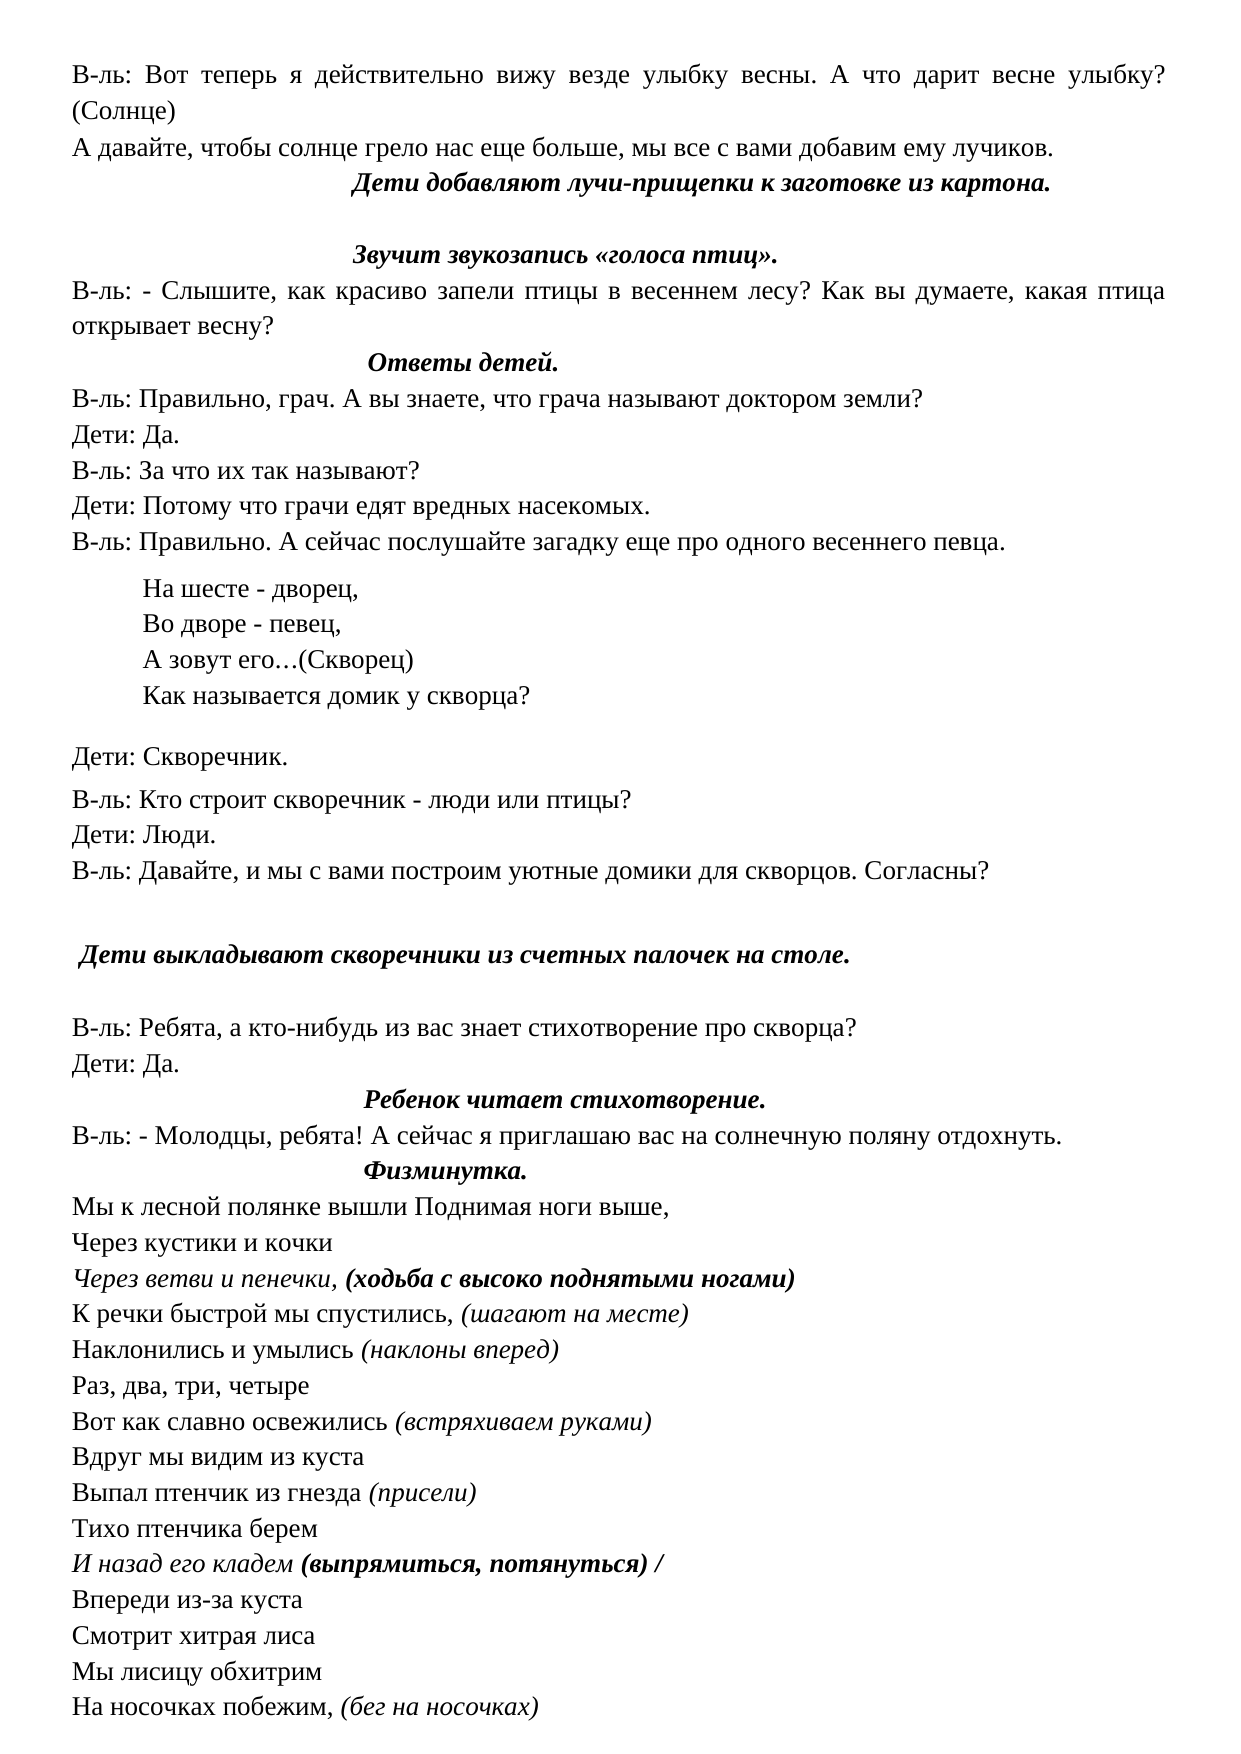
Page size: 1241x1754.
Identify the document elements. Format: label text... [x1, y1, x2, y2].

text В-ль: Кто строит скворечник - люди или птицы? [72, 783, 1167, 814]
text В-ль: Правильно. А сейчас послушайте загадку еще про одного весеннего певца. [72, 525, 1167, 556]
text А давайте, чтобы солнце грело нас еще больше, мы все с вами добавим ему лучиков. [72, 131, 1159, 162]
text На шесте - дворец, [142, 572, 1167, 603]
text Вот как славно освежились (встряхиваем руками) [72, 1404, 1167, 1436]
text В-ль: Правильно, грач. А вы знаете, что грача называют доктором земли? [72, 382, 1167, 413]
text А зовут его (Скворец) [142, 643, 1167, 674]
text Дети добавляют лучи-прищепки к заготовке из картона. [353, 167, 1167, 198]
text Тихо птенчика берем [72, 1512, 1167, 1543]
text Ребенок читает стихотворение. [363, 1083, 1167, 1114]
text Дети: Люди. [72, 819, 1167, 850]
text В-ль: - Слышите, как красиво запели птицы в весеннем лесу? Как вы думаете, какая птица открывает весну? [72, 274, 1167, 341]
text В-ль: Вот теперь я действительно вижу везде улыбку весны. А что дарит весне улыбку? (Солнце) [72, 58, 1167, 125]
text Выпал птенчик из гнезда (присели) [72, 1476, 1167, 1507]
text Впереди из-за куста [72, 1583, 1167, 1614]
text Через кустики и кочки [72, 1226, 1167, 1257]
text К речки быстрой мы спустились, (шагают на месте) [72, 1297, 1167, 1328]
text Дети: Да. [72, 418, 1167, 449]
text Дети: Да. [72, 1047, 1167, 1078]
text Мы лисицу обхитрим [72, 1655, 1167, 1686]
text В-ль: Ребята, а кто-нибудь из вас знает стихотворение про скворца? [72, 1012, 1167, 1043]
text Наклонились и умылись (наклоны вперед) [72, 1333, 1167, 1364]
text Физминутка. [363, 1154, 1167, 1186]
text Вдруг мы видим из куста [72, 1440, 1167, 1471]
text Звучит звукозапись «голоса птиц». [353, 238, 1167, 269]
text Дети выкладывают скворечники из счетных палочек на столе. [80, 938, 1167, 969]
text Дети: Скворечник. [72, 740, 1167, 772]
text Смотрит хитрая лиса [72, 1619, 1167, 1650]
text В-ль: За что их так называют? [72, 454, 1167, 485]
text Дети: Потому что грачи едят вредных насекомых. [72, 489, 1167, 521]
text Ответы детей. [367, 347, 1167, 378]
text На носочках побежим, (бег на носочках) [72, 1690, 1167, 1722]
text Как называется домик у скворца? [142, 679, 1167, 710]
text Во дворе - певец, [142, 607, 1167, 638]
text Раз, два, три, четыре [72, 1369, 1167, 1400]
text В-ль: Давайте, и мы с вами построим уютные домики для скворцов. Согласны? [72, 854, 1167, 886]
text В-ль: - Молодцы, ребята! А сейчас я приглашаю вас на солнечную поляну отдохнуть. [72, 1119, 1167, 1150]
text Мы к лесной полянке вышли Поднимая ноги выше, [72, 1190, 921, 1221]
text Через ветви и пенечки, (ходьба с высоко поднятыми ногами) [72, 1262, 1167, 1293]
text И назад его кладем (выпрямиться, потянуться) / [72, 1547, 1167, 1579]
